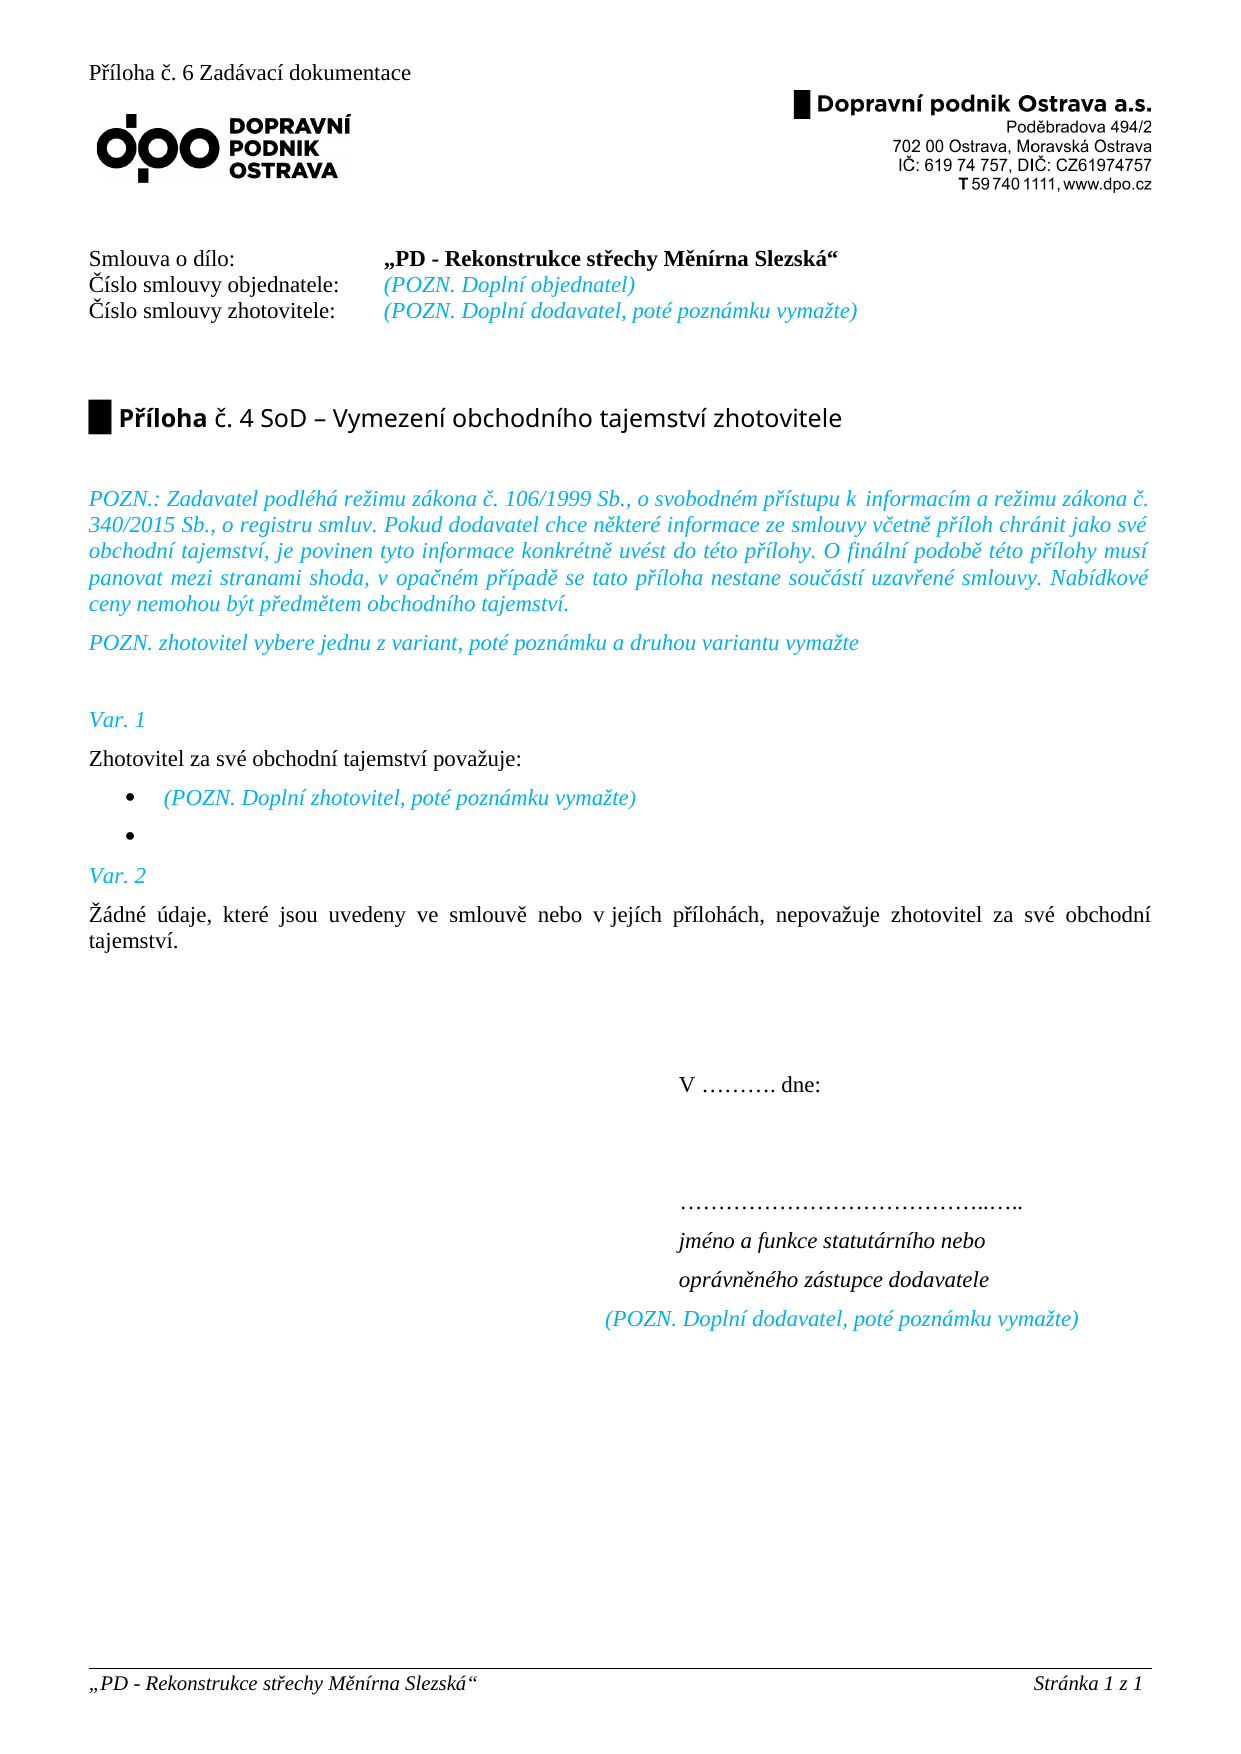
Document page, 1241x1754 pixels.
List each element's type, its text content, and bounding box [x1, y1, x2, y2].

text …………………………………..….. [89, 1188, 1152, 1214]
picture [793, 90, 1152, 193]
text POZN. zhotovitel vybere jednu z variant, poté poznámku a druhou variantu vymažte [89, 629, 1152, 655]
text Žádné údaje, které jsou uvedeny ve smlouvě nebo v jejích přílohách, nepovažuje zhotovitel za své obchodní tajemství. [89, 901, 1152, 953]
text POZN.: Zadavatel podléhá režimu zákona č. 106/1999 Sb., o svobodném přístupu k informacím a režimu zákona č. 340/2015 Sb., o registru smluv. Pokud dodavatel chce některé informace ze smlouvy včetně příloh chránit jako své obchodní tajemství, je povinen tyto informace konkrétně uvést do této přílohy. O finální podobě této přílohy musí panovat mezi stranami shoda, v opačném případě se tato příloha nestane součástí uzavřené smlouvy. Nabídkové ceny nemohou být předmětem obchodního tajemství. [89, 484, 1152, 616]
picture [122, 523, 128, 532]
text Zhotovitel za své obchodní tajemství považuje: [89, 745, 1152, 772]
list (POZN. Doplní zhotovitel, poté poznámku vymažte) [126, 784, 1152, 811]
text Var. 2 [89, 862, 1152, 888]
text V ………. dne: [89, 1071, 1152, 1098]
text oprávněného zástupce dodavatele [605, 1266, 1152, 1292]
text Číslo smlouvy objednatele: (POZN. Doplní objednatel) [89, 271, 1152, 298]
text Číslo smlouvy zhotovitele: (POZN. Doplní dodavatel, poté poznámku vymažte) [89, 298, 1152, 324]
picture [96, 114, 352, 183]
text jméno a funkce statutárního nebo [89, 1227, 1152, 1253]
text Smlouva o dílo: „PD - Rekonstrukce střechy Měnírna Slezská“ [89, 245, 1152, 271]
text Var. 1 [89, 707, 1152, 733]
text (POZN. Doplní dodavatel, poté poznámku vymažte) [605, 1304, 1152, 1331]
subtitle Příloha č. 4 SoD – Vymezení obchodního tajemství zhotovitele [89, 399, 1152, 434]
